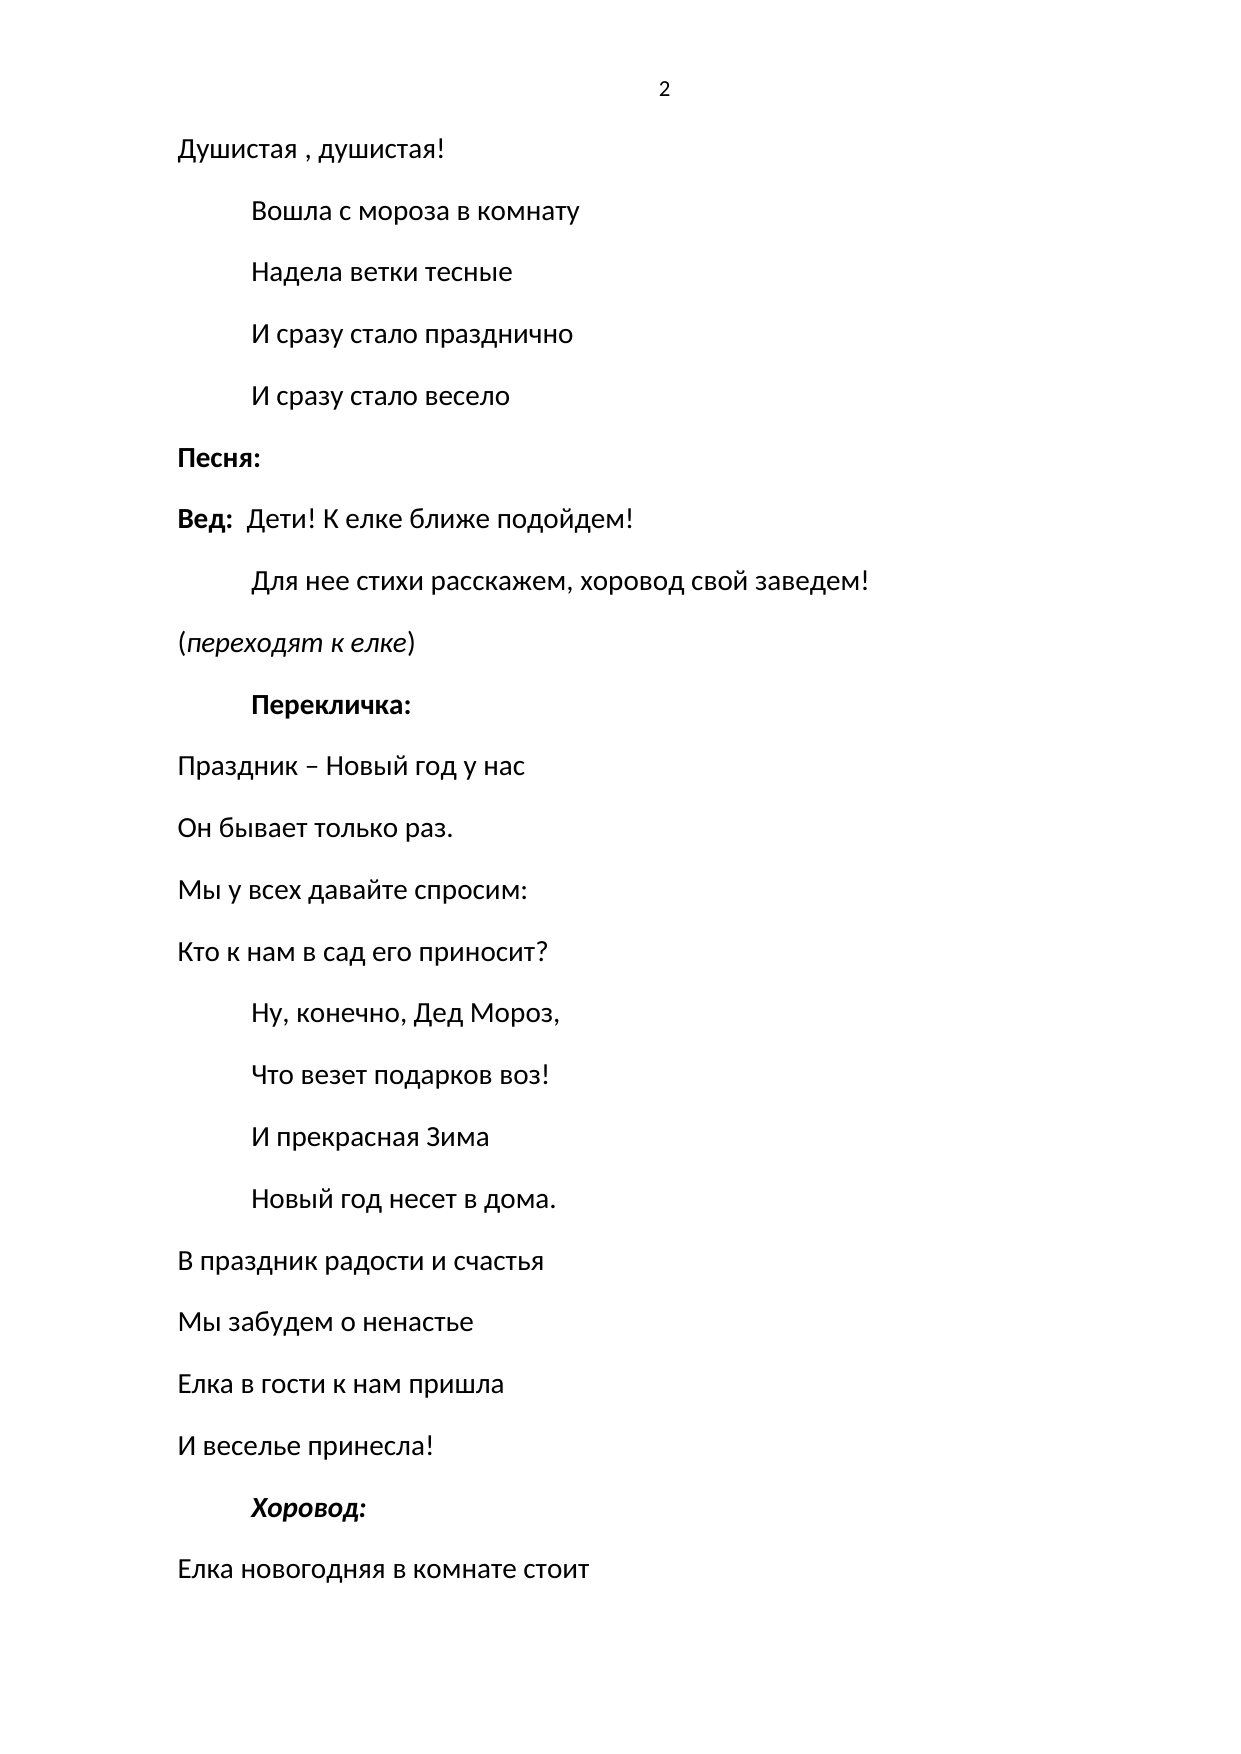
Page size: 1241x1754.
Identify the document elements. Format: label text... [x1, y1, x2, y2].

text Новый год несет в дома. [177, 1180, 1152, 1216]
text В праздник радости и счастья [177, 1242, 1152, 1277]
text Вошла с мороза в комнату [177, 192, 1152, 227]
text Хоровод: [177, 1489, 1152, 1524]
text И веселье принесла! [177, 1427, 1152, 1463]
text И прекрасная Зима [177, 1118, 1152, 1154]
text Кто к нам в сад его приносит? [177, 933, 1152, 968]
text (переходят к елке) [177, 624, 1152, 659]
text Елка в гости к нам пришла [177, 1365, 1152, 1401]
text Он бывает только раз. [177, 809, 1152, 845]
text Ну, конечно, Дед Мороз, [177, 994, 1152, 1030]
text Песня: [177, 439, 1152, 474]
text Перекличка: [177, 686, 1152, 721]
text Что везет подарков воз! [177, 1056, 1152, 1092]
text Надела ветки тесные [177, 253, 1152, 289]
text И сразу стало весело [177, 377, 1152, 412]
text Мы у всех давайте спросим: [177, 871, 1152, 907]
text Для нее стихи расскажем, хоровод свой заведем! [177, 562, 1152, 598]
text И сразу стало празднично [177, 315, 1152, 351]
text Мы забудем о ненастье [177, 1303, 1152, 1339]
text Душистая , душистая! [177, 130, 1152, 165]
text Вед: Дети! К елке ближе подойдем! [177, 500, 1152, 536]
text Елка новогодняя в комнате стоит [177, 1551, 1152, 1586]
text Праздник – Новый год у нас [177, 747, 1152, 783]
